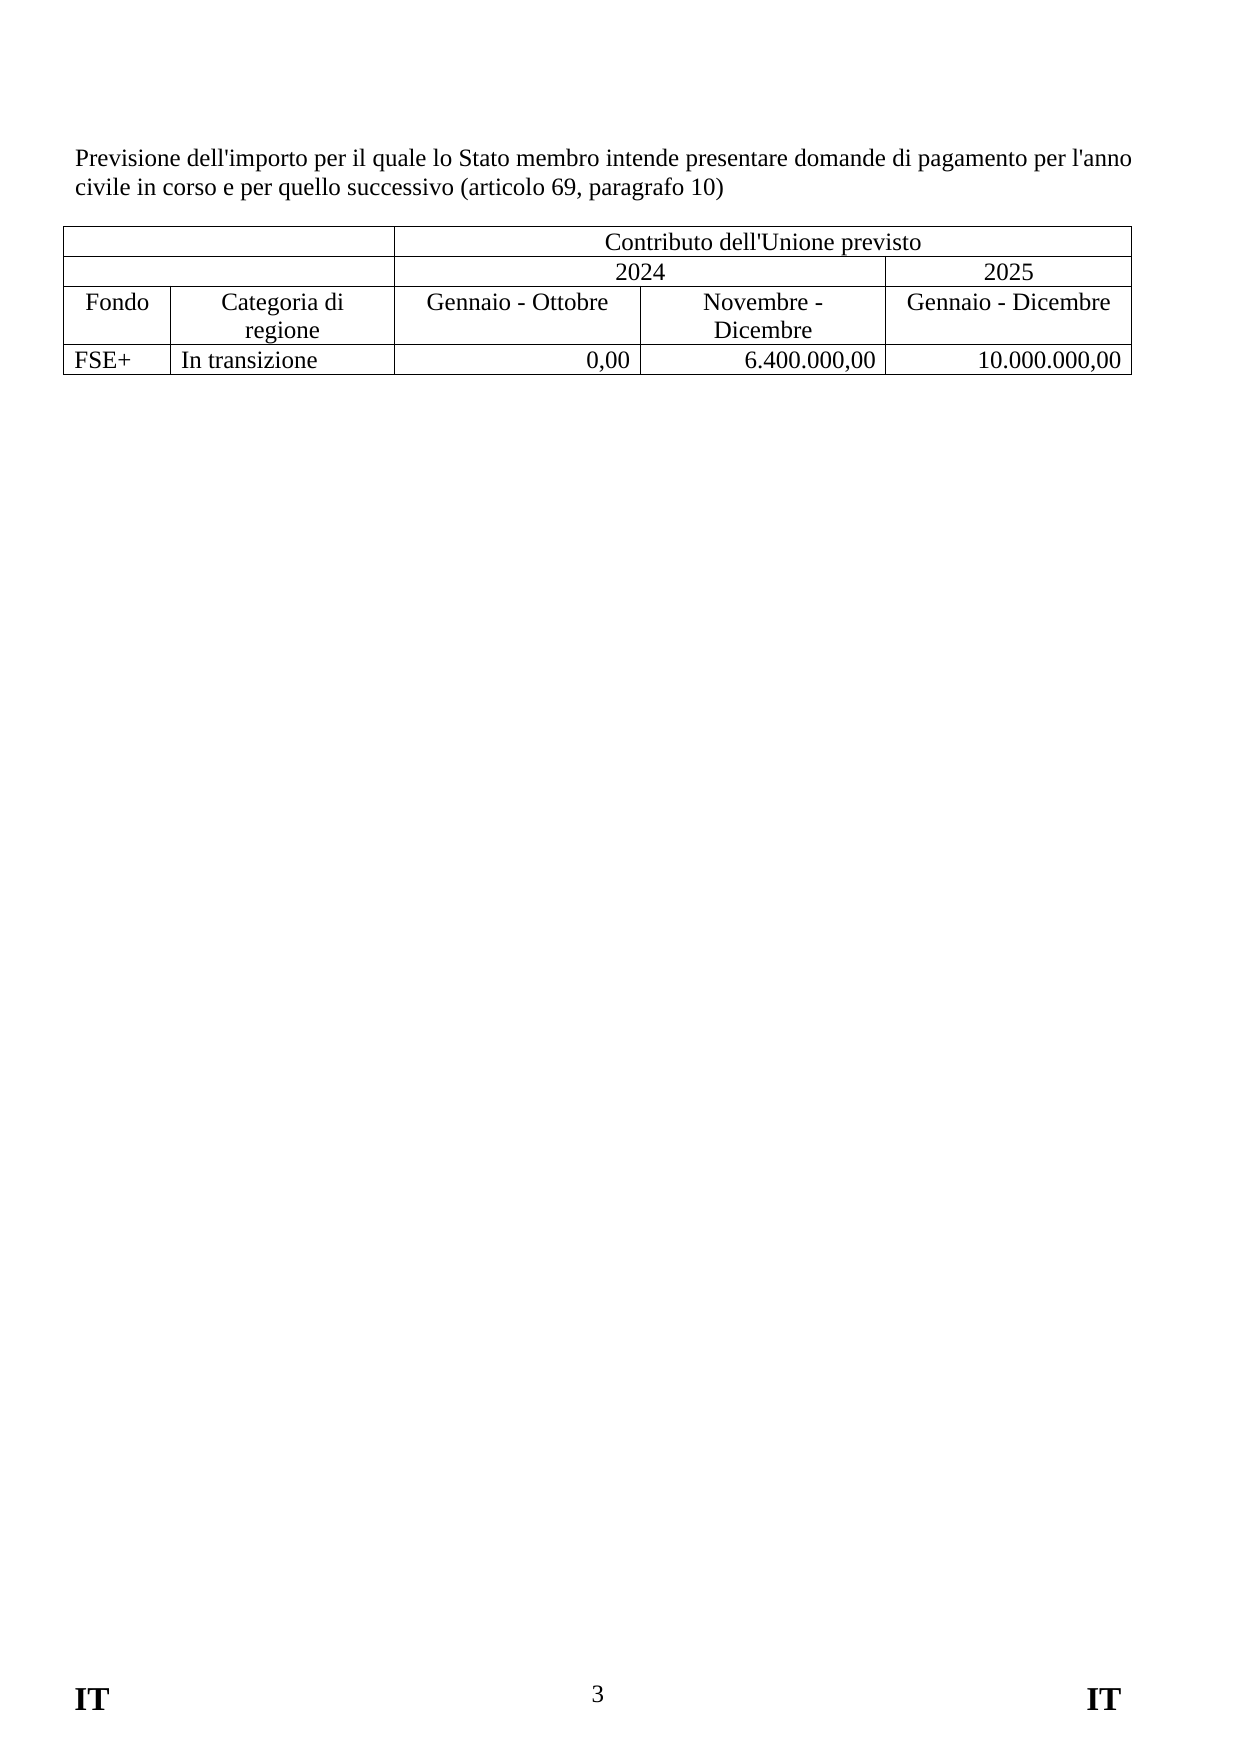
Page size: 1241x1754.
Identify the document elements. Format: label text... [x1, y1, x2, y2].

table_header Contributo dell'Unione previsto [395, 227, 1131, 256]
table_cell 2025 [886, 257, 1131, 286]
table_header [64, 227, 394, 256]
table_cell [64, 257, 394, 286]
table_cell Novembre - Dicembre [641, 287, 885, 344]
table_cell Gennaio - Dicembre [886, 287, 1131, 344]
table_cell 0,00 [395, 345, 640, 374]
table_cell 6.400.000,00 [641, 345, 885, 374]
table_cell Gennaio - Ottobre [395, 287, 640, 344]
table_cell 10.000.000,00 [886, 345, 1131, 374]
table_cell In transizione [171, 345, 394, 374]
subtitle Previsione dell'importo per il quale lo Stato membro intende presentare domande di pagamento per l'anno civile in corso e per quello successivo (articolo 69, paragrafo 10) [75, 143, 1143, 201]
table_cell 2024 [395, 257, 885, 286]
table_cell Fondo [64, 287, 170, 344]
table_cell FSE+ [64, 345, 170, 374]
table_cell Categoria di regione [171, 287, 394, 344]
